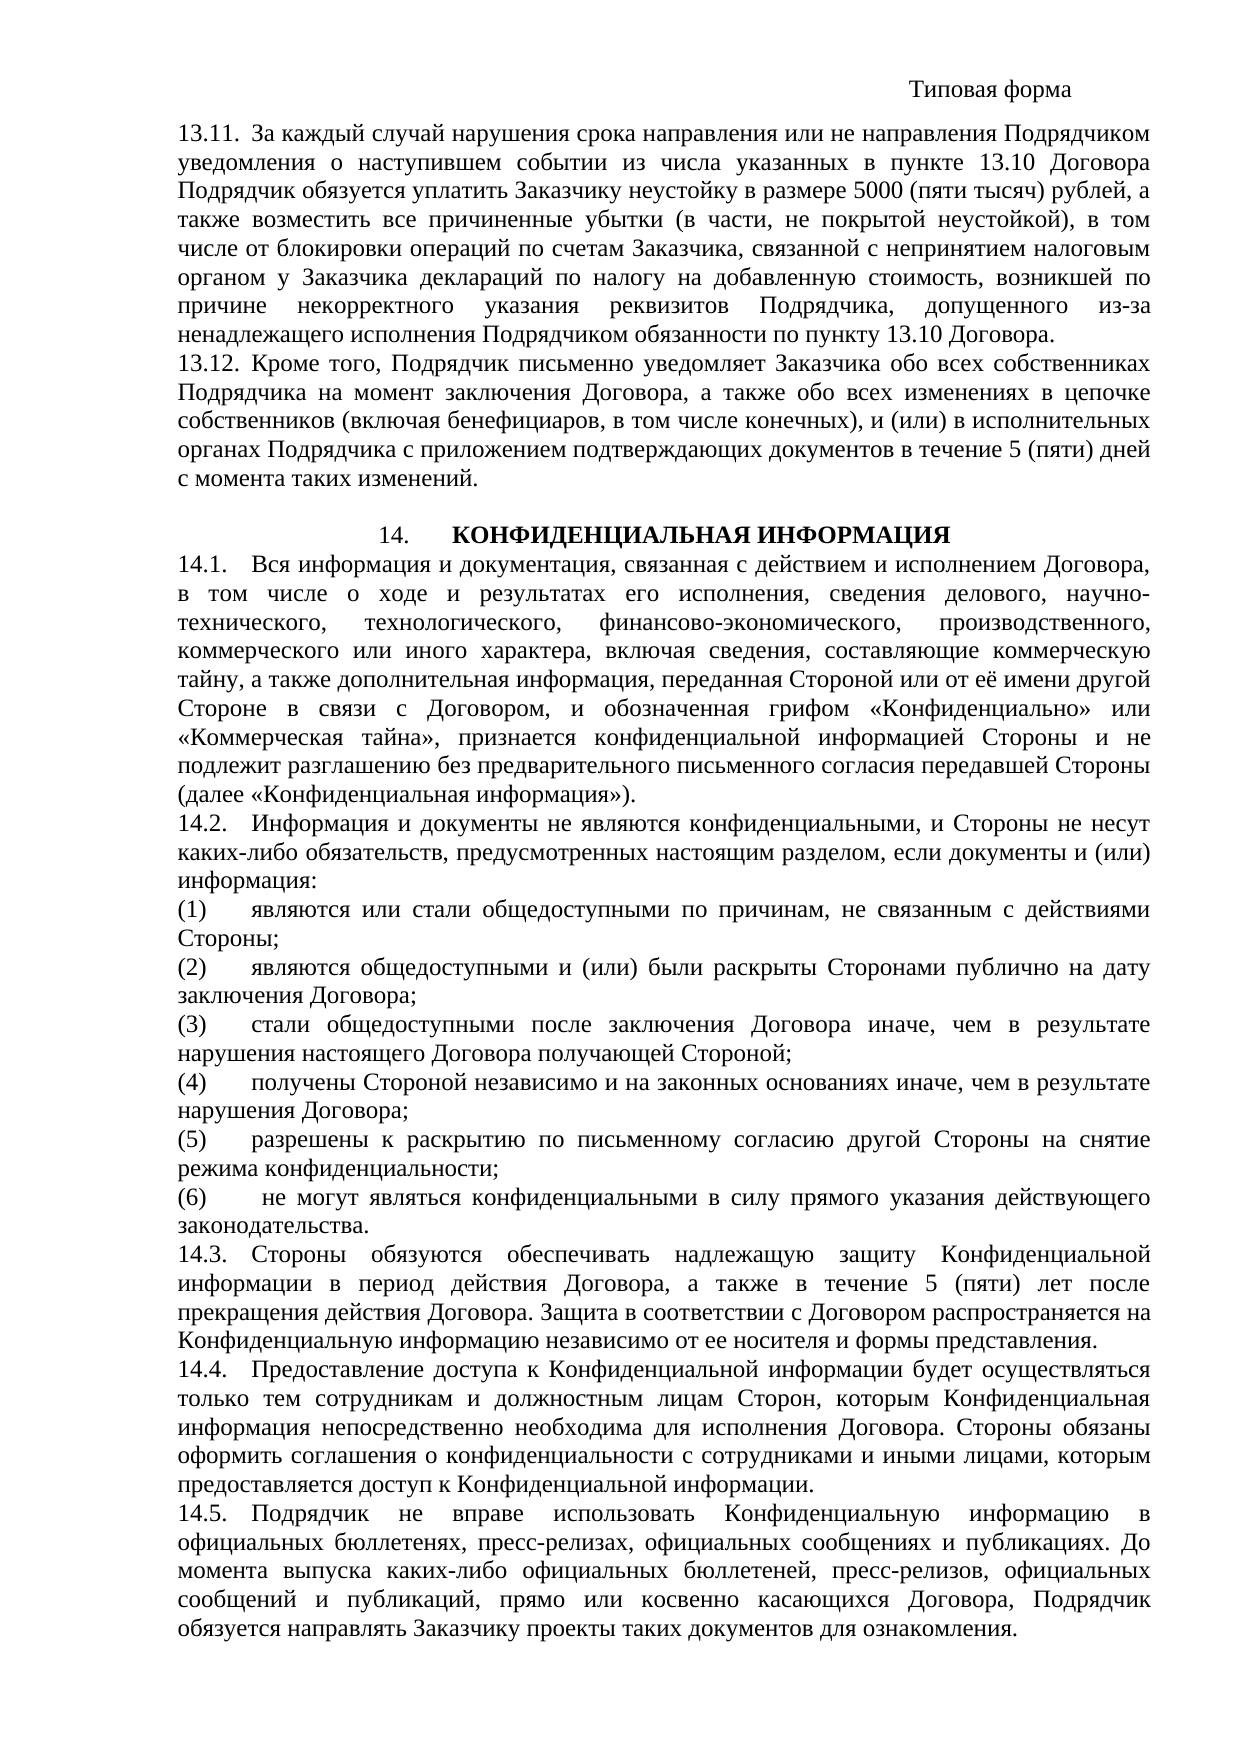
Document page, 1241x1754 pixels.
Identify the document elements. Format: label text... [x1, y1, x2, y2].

list (2) являются общедоступными и (или) были раскрыты Сторонами публично на дату заключения Договора; [177, 952, 1152, 1009]
list 14.3. Стороны обязуются обеспечивать надлежащую защиту Конфиденциальной информации в период действия Договора, а также в течение 5 (пяти) лет после прекращения действия Договора. Защита в соответствии с Договором распространяется на Конфиденциальную информацию независимо от ее носителя и формы представления. [177, 1239, 1152, 1354]
list 14.5. Подрядчик не вправе использовать Конфиденциальную информацию в официальных бюллетенях, пресс-релизах, официальных сообщениях и публикациях. До момента выпуска каких-либо официальных бюллетеней, пресс-релизов, официальных сообщений и публикаций, прямо или косвенно касающихся Договора, Подрядчик обязуется направлять Заказчику проекты таких документов для ознакомления. [177, 1498, 1152, 1642]
list 14. КОНФИДЕНЦИАЛЬНАЯ ИНФОРМАЦИЯ [177, 521, 1152, 549]
list 14.1. Вся информация и документация, связанная с действием и исполнением Договора, в том числе о ходе и результатах его исполнения, сведения делового, научно-технического, технологического, финансово-экономического, производственного, коммерческого или иного характера, включая сведения, составляющие коммерческую тайну, а также дополнительная информация, переданная Стороной или от её имени другой Стороне в связи с Договором, и обозначенная грифом «Конфиденциально» или «Коммерческая тайна», признается конфиденциальной информацией Стороны и не подлежит разглашению без предварительного письменного согласия передавшей Стороны (далее «Конфиденциальная информация»). [177, 549, 1152, 808]
list 14.4. Предоставление доступа к Конфиденциальной информации будет осуществляться только тем сотрудникам и должностным лицам Сторон, которым Конфиденциальная информация непосредственно необходима для исполнения Договора. Стороны обязаны оформить соглашения о конфиденциальности с сотрудниками и иными лицами, которым предоставляется доступ к Конфиденциальной информации. [177, 1354, 1152, 1498]
list (4) получены Стороной независимо и на законных основаниях иначе, чем в результате нарушения Договора; [177, 1067, 1152, 1124]
list 13.12. Кроме того, Подрядчик письменно уведомляет Заказчика обо всех собственниках Подрядчика на момент заключения Договора, а также обо всех изменениях в цепочке собственников (включая бенефициаров, в том числе конечных), и (или) в исполнительных органах Подрядчика с приложением подтверждающих документов в течение 5 (пяти) дней с момента таких изменений. [177, 348, 1152, 492]
list (1) являются или стали общедоступными по причинам, не связанным с действиями Стороны; [177, 894, 1152, 952]
list (5) разрешены к раскрытию по письменному согласию другой Стороны на снятие режима конфиденциальности; [177, 1124, 1152, 1182]
list 13.11. За каждый случай нарушения срока направления или не направления Подрядчиком уведомления о наступившем событии из числа указанных в пункте 13.10 Договора Подрядчик обязуется уплатить Заказчику неустойку в размере 5000 (пяти тысяч) рублей, а также возместить все причиненные убытки (в части, не покрытой неустойкой), в том числе от блокировки операций по счетам Заказчика, связанной с непринятием налоговым органом у Заказчика деклараций по налогу на добавленную стоимость, возникшей по причине некорректного указания реквизитов Подрядчика, допущенного из-за ненадлежащего исполнения Подрядчиком обязанности по пункту 13.10 Договора. [177, 118, 1152, 348]
list (6) не могут являться конфиденциальными в силу прямого указания действующего законодательства. [177, 1182, 1152, 1239]
list (3) стали общедоступными после заключения Договора иначе, чем в результате нарушения настоящего Договора получающей Стороной; [177, 1009, 1152, 1067]
list 14.2. Информация и документы не являются конфиденциальными, и Стороны не несут каких-либо обязательств, предусмотренных настоящим разделом, если документы и (или) информация: [177, 808, 1152, 894]
